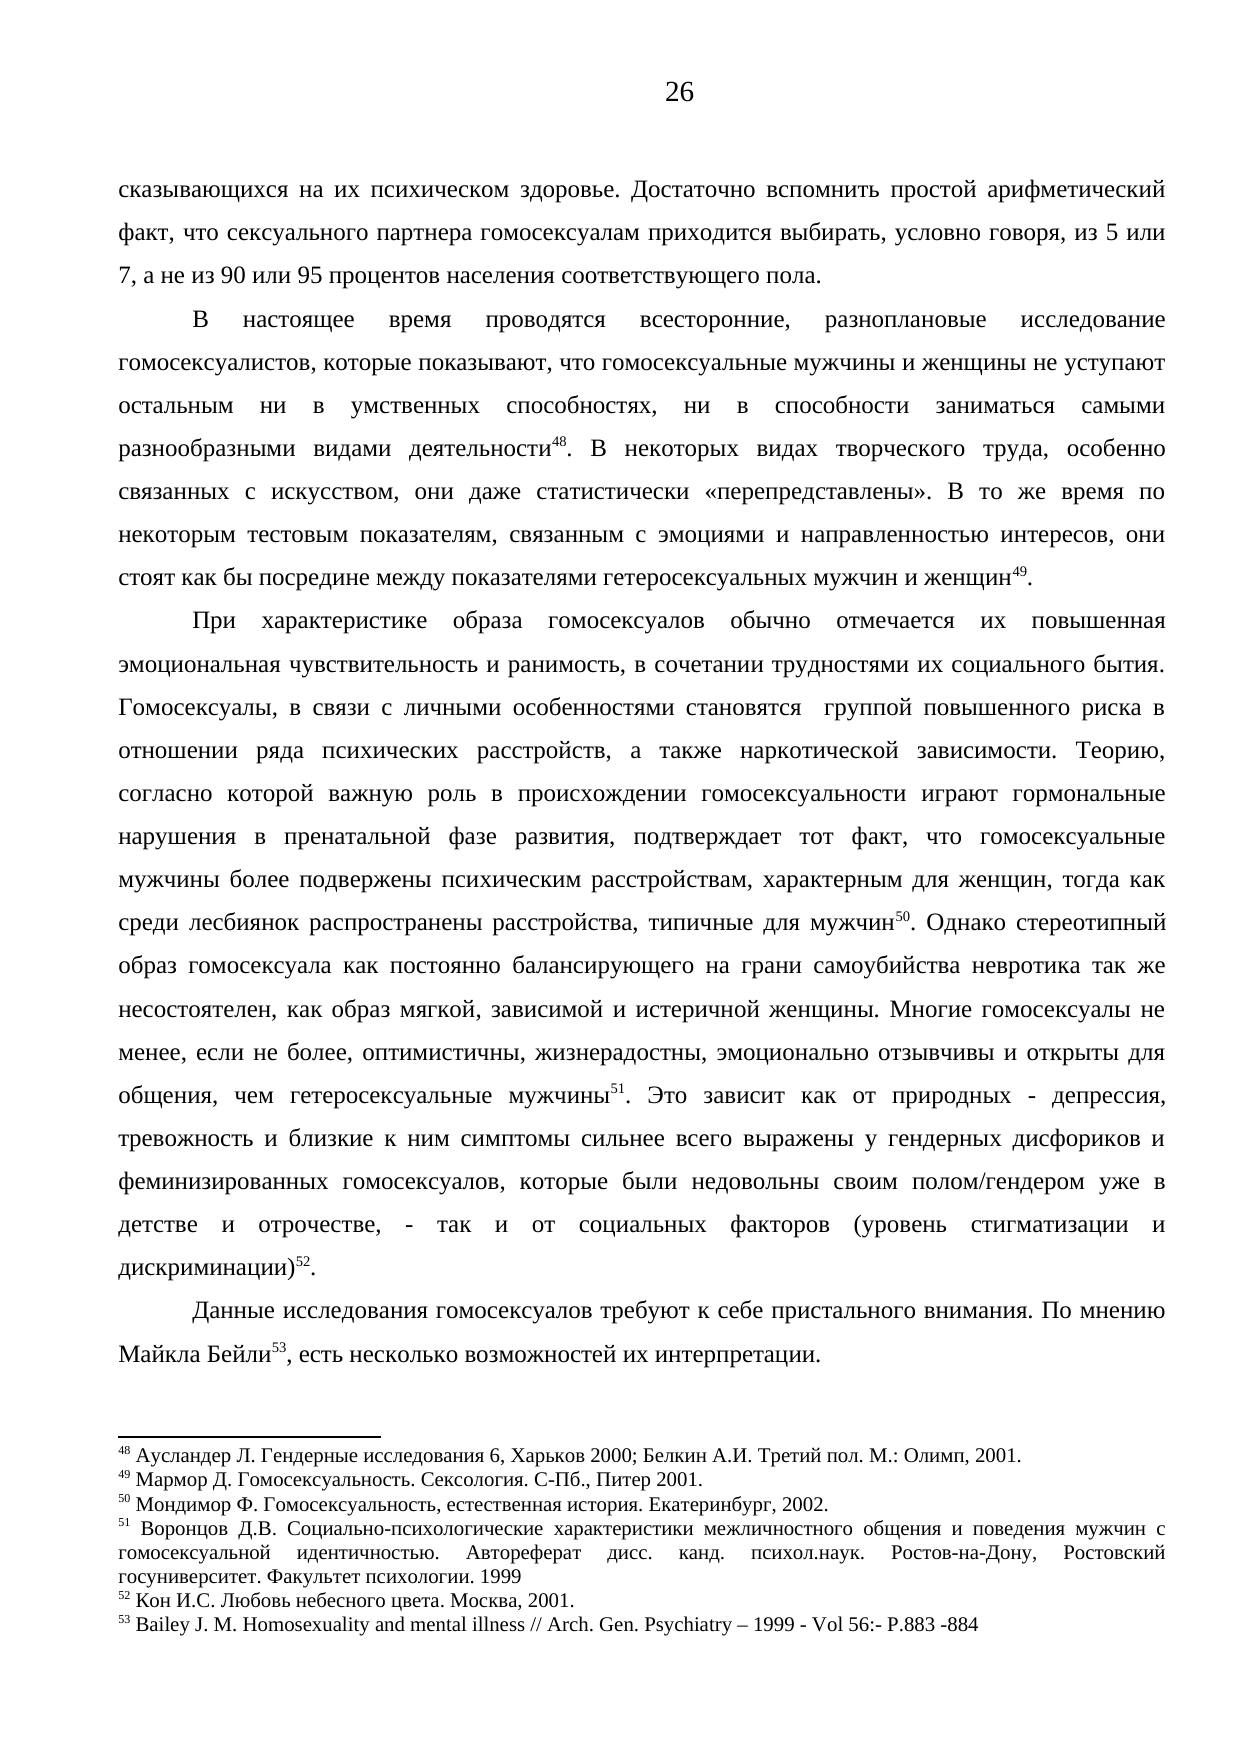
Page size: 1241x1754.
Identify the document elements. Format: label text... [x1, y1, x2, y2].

text В настоящее время проводятся всесторонние, разноплановые исследование гомосексуалистов, которые показывают, что гомосексуальные мужчины и женщины не уступают остальным ни в умственных способностях, ни в способности заниматься самыми разнообразными видами деятельности. В некоторых видах творческого труда, особенно связанных с искусством, они даже статистически «перепредставлены». В то же время по некоторым тестовым показателям, связанным с эмоциями и направленностью интересов, они стоят как бы посредине между показателями гетеросексуальных мужчин и женщин. [118, 304, 1167, 591]
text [118, 174, 1167, 289]
text При характеристике образа гомосексуалов обычно отмечается их повышенная эмоциональная чувствительность и ранимость, в сочетании трудностями их социального бытия. Гомосексуалы, в связи с личными особенностями становятся группой повышенного риска в отношении ряда психических расстройств, а также наркотической зависимости. Теорию, согласно которой важную роль в происхождении гомосексуальности играют гормональные нарушения в пренатальной фазе развития, подтверждает тот факт, что гомосексуальные мужчины более подвержены психическим расстройствам, характерным для женщин, тогда как среди лесбиянок распространены расстройства, типичные для мужчин. Однако стереотипный образ гомосексуала как постоянно балансирующего на грани самоубийства невротика так же несостоятелен, как образ мягкой, зависимой и истеричной женщины. Многие гомосексуалы не менее, если не более, оптимистичны, жизнерадостны, эмоционально отзывчивы и открыты для общения, чем гетеросексуальные мужчины. Это зависит как от природных - депрессия, тревожность и близкие к ним симптомы сильнее всего выражены у гендерных дисфориков и феминизированных гомосексуалов, которые были недовольны своим полом/гендером уже в детстве и отрочестве, - так и от социальных факторов (уровень стигматизации и дискриминации). [118, 606, 1167, 1281]
text Данные исследования гомосексуалов требуют к себе пристального внимания. По мнению Майкла Бейли, есть несколько возможностей их интерпретации. [118, 1296, 1167, 1367]
